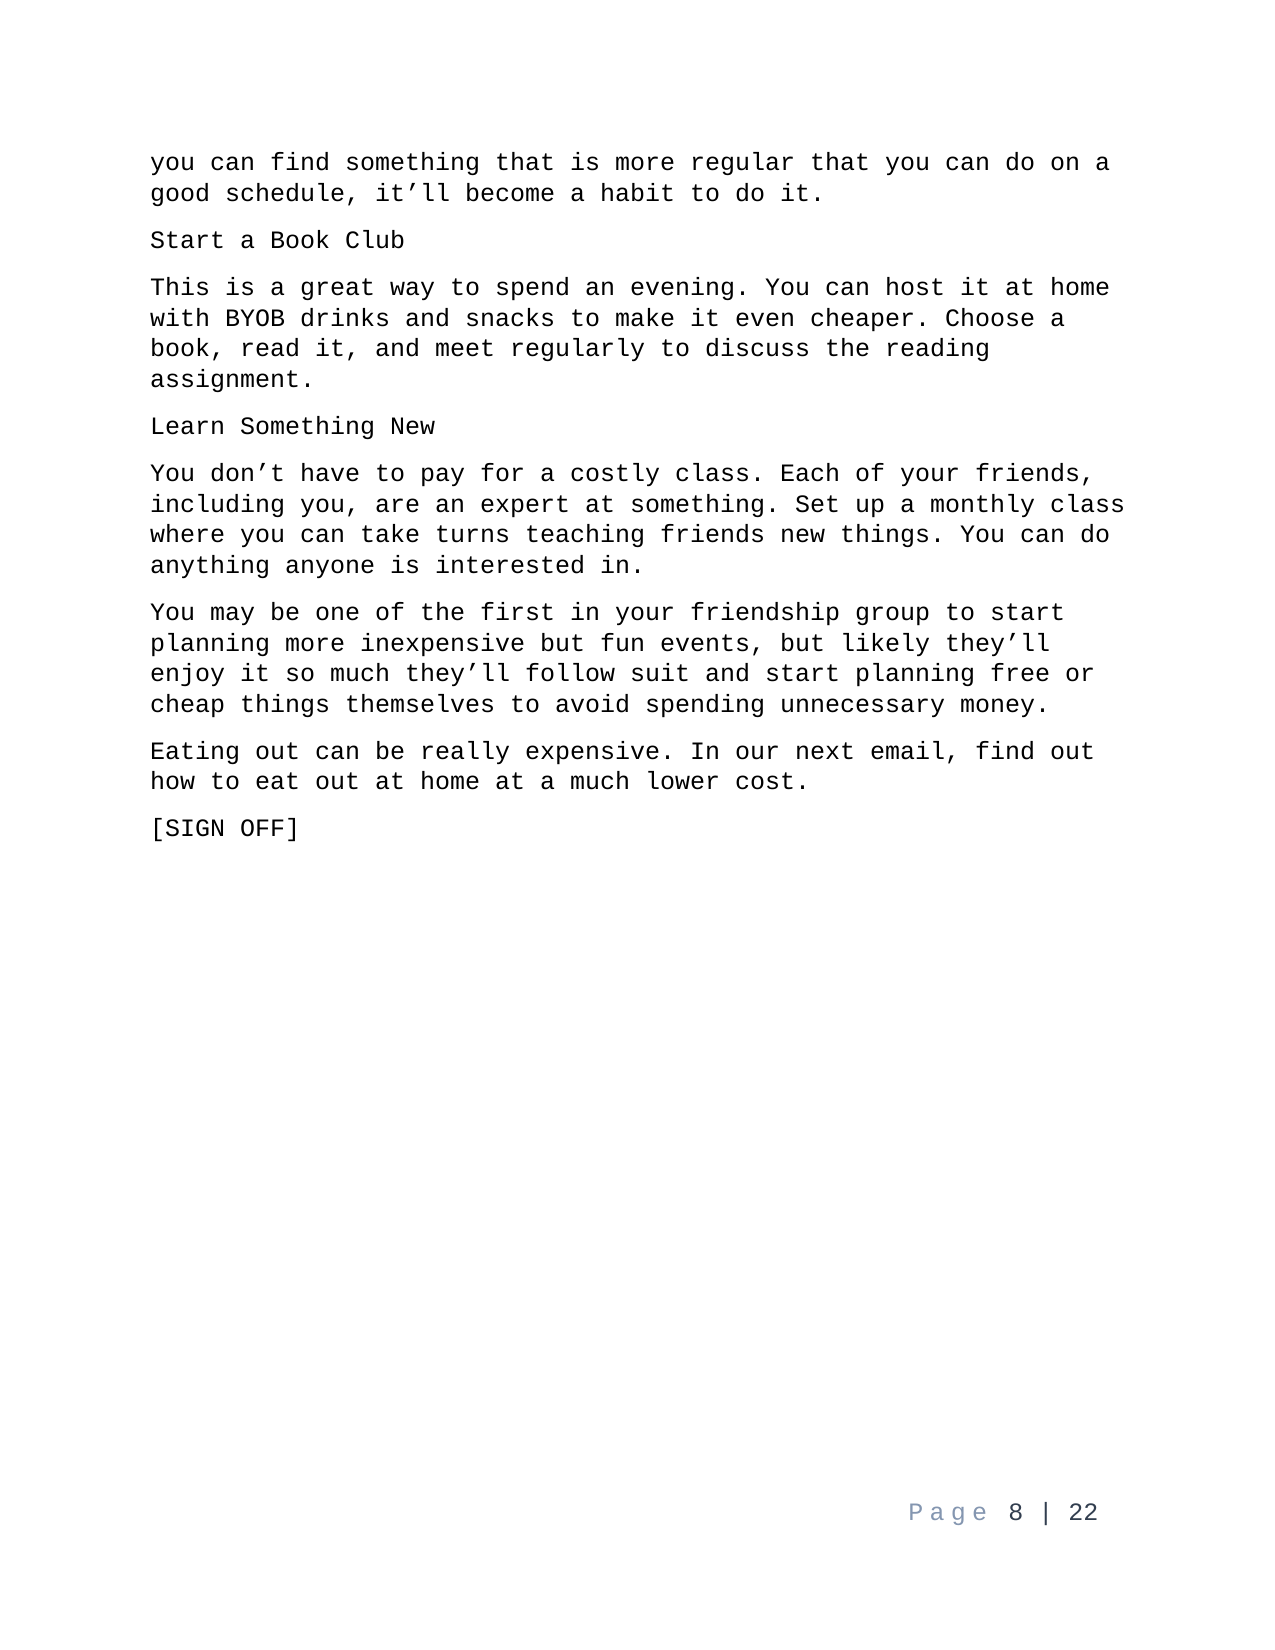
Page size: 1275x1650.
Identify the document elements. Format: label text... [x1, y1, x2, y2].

text Eating out can be really expensive. In our next email, find out how to eat out at home at a much lower cost. [150, 738, 1125, 797]
text [SIGN OFF] [150, 816, 1125, 844]
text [150, 150, 1125, 209]
text Learn Something New [150, 414, 1125, 442]
text Start a Book Club [150, 228, 1125, 256]
text This is a great way to spend an evening. You can host it at home with BYOB drinks and snacks to make it even cheaper. Choose a book, read it, and meet regularly to discuss the reading assignment. [150, 275, 1125, 395]
text You may be one of the first in your friendship group to start planning more inexpensive but fun events, but likely they’ll enjoy it so much they’ll follow suit and start planning free or cheap things themselves to avoid spending unnecessary money. [150, 599, 1125, 719]
text You don’t have to pay for a costly class. Each of your friends, including you, are an expert at something. Set up a monthly class where you can take turns teaching friends new things. You can do anything anyone is interested in. [150, 461, 1125, 581]
